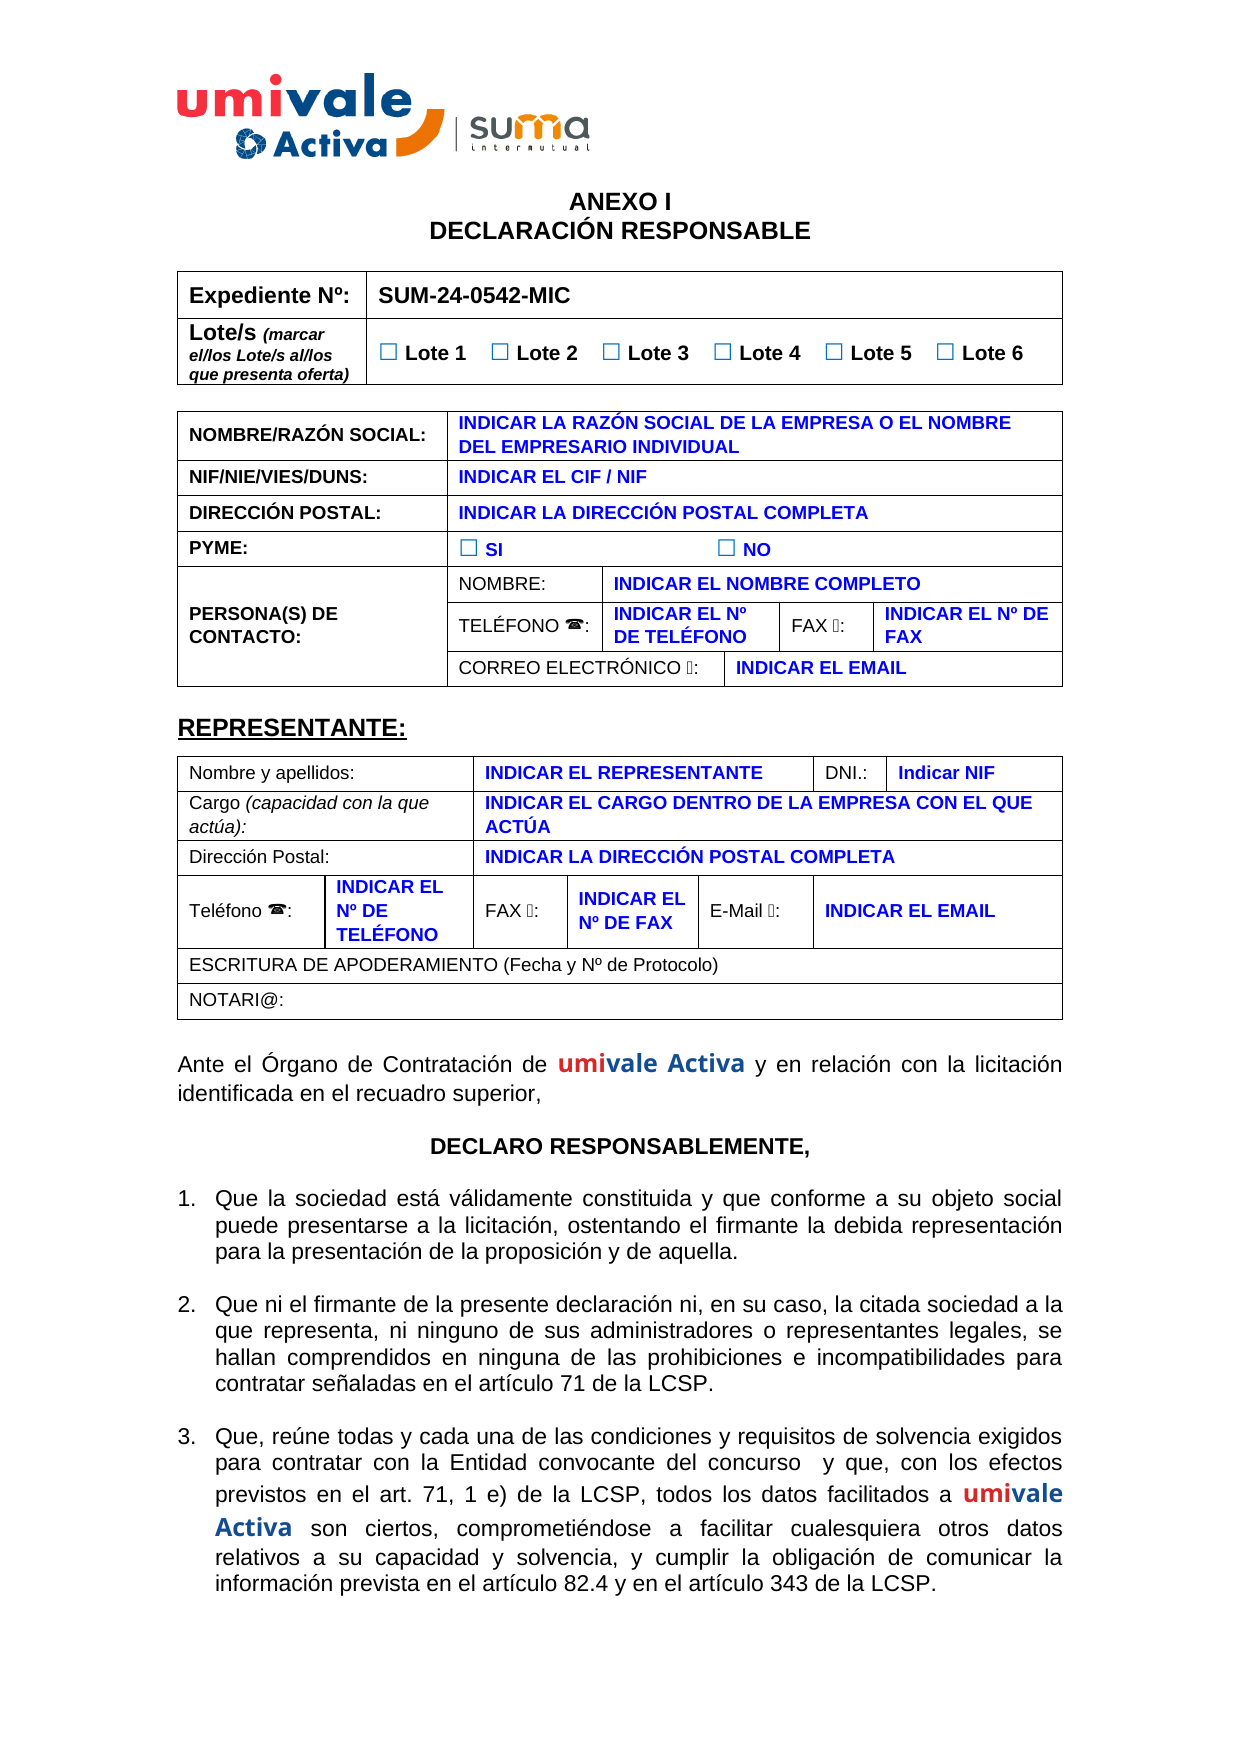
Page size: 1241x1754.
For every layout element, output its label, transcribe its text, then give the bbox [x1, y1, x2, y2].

picture [177, 73, 590, 159]
table_header Nombre y apellidos: [178, 757, 473, 791]
table_cell ESCRITURA DE APODERAMIENTO (Fecha y Nº de Protocolo) [178, 949, 1062, 983]
table_cell Teléfono : [178, 876, 324, 948]
table_cell NOMBRE: [448, 567, 602, 602]
table_cell PERSONA(S) DE CONTACTO: [178, 567, 447, 686]
table_cell NOTARI@: [178, 984, 1062, 1018]
table_cell TELÉFONO : [448, 603, 602, 651]
table_header [367, 272, 1062, 318]
table_cell [448, 496, 1062, 531]
text REPRESENTANTE: [177, 713, 1063, 742]
table_cell [603, 567, 1062, 602]
text ANEXO I [177, 187, 1063, 216]
table_cell [448, 461, 1062, 495]
table_header DNI.: [814, 757, 886, 791]
table_cell FAX : [474, 876, 567, 948]
table_cell [603, 603, 779, 651]
table_cell [874, 603, 1062, 651]
table_header NOMBRE/RAZÓN SOCIAL: [178, 412, 447, 460]
table_cell DIRECCIÓN POSTAL: [178, 496, 447, 531]
text DECLARACIÓN RESPONSABLE [177, 216, 1063, 244]
table_cell E-Mail : [699, 876, 813, 948]
table_cell Dirección Postal: [178, 841, 473, 875]
text DECLARO RESPONSABLEMENTE, [177, 1133, 1063, 1159]
table_header [448, 412, 1062, 460]
table_cell [814, 876, 1062, 948]
table_cell NIF/NIE/VIES/DUNS: [178, 461, 447, 495]
table_header [474, 757, 813, 791]
table_cell Si No [448, 532, 1062, 566]
table_cell Cargo (capacidad con la que actúa): [178, 792, 473, 840]
table_cell [474, 841, 1062, 875]
list Que ni el firmante de la presente declaración ni, en su caso, la citada sociedad a la que representa, ni ninguno de sus administradores o representantes legales, se hallan comprendidos en ninguna de las prohibiciones e incompatibilidades para contratar señaladas en el artículo 71 de la LCSP. [177, 1291, 1063, 1396]
table_cell [725, 652, 1062, 686]
table_cell PYME: [178, 532, 447, 566]
list Que, reúne todas y cada una de las condiciones y requisitos de solvencia exigidos para contratar con la Entidad convocante del concurso y que, con los efectos previstos en el art. 71, 1 e) de la LCSP, todos los datos facilitados a umivale Activa son ciertos, comprometiéndose a facilitar cualesquiera otros datos relativos a su capacidad y solvencia, y cumplir la obligación de comunicar la información prevista en el artículo 82.4 y en el artículo 343 de la LCSP. [177, 1423, 1063, 1596]
table_cell [568, 876, 698, 948]
text Ante el Órgano de Contratación de umivale Activa y en relación con la licitación identificada en el recuadro superior, [177, 1046, 1063, 1106]
table_cell [326, 876, 473, 948]
table_cell Lote/s (marcar el/los Lote/s al/los que presenta oferta) [178, 319, 366, 384]
table_cell CORREO ELECTRÓNICO : [448, 652, 724, 686]
table_header [887, 757, 1062, 791]
list Que la sociedad está válidamente constituida y que conforme a su objeto social puede presentarse a la licitación, ostentando el firmante la debida representación para la presentación de la proposición y de aquella. [177, 1185, 1063, 1264]
table_cell FAX : [780, 603, 873, 651]
table_cell Lote 1 Lote 2 Lote 3 Lote 4 Lote 5 Lote 6 [367, 319, 1062, 384]
table_header Expediente Nº: [178, 272, 366, 318]
table_cell [474, 792, 1062, 840]
